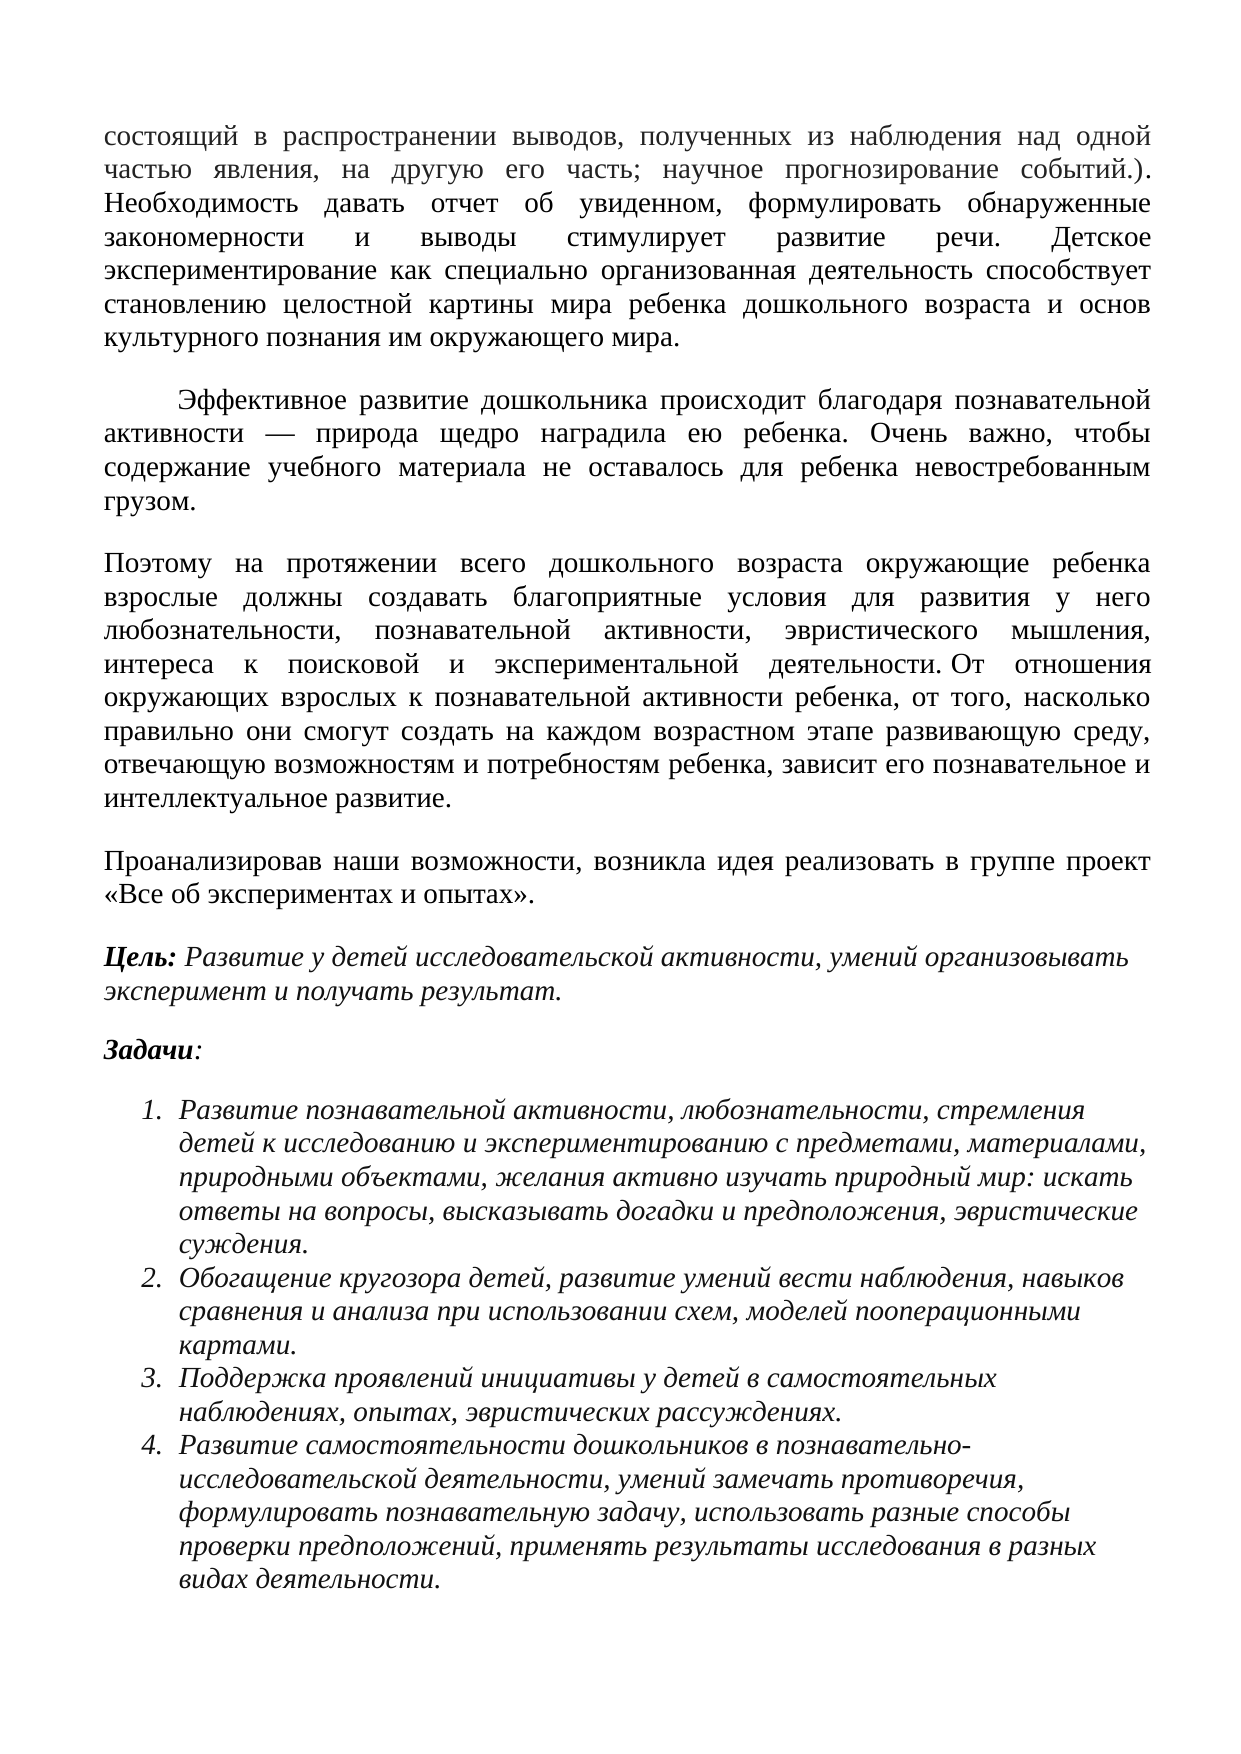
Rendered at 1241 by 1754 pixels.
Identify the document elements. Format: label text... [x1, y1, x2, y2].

list Развитие познавательной активности, любознательности, стремления детей к исследованию и экспериментированию с предметами, материалами, природными объектами, желания активно изучать природный мир: искать ответы на вопросы, высказывать догадки и предположения, эвристические суждения. [141, 1092, 1152, 1260]
list Развитие самостоятельности дошкольников в познавательно-исследовательской деятельности, умений замечать противоречия, формулировать познавательную задачу, использовать разные способы проверки предположений, применять результаты исследования в разных видах деятельности. [141, 1427, 1152, 1595]
text Задачи: [103, 1032, 1152, 1066]
text Цель: Развитие у детей исследовательской активности, умений организовывать эксперимент и получать результат. [103, 939, 1152, 1006]
list Поддержка проявлений инициативы у детей в самостоятельных наблюдениях, опытах, эвристических рассуждениях. [141, 1360, 1152, 1427]
list Обогащение кругозора детей, развитие умений вести наблюдения, навыков сравнения и анализа при использовании схем, моделей пооперационными картами. [141, 1260, 1152, 1360]
text Проанализировав наши возможности, возникла идея реализовать в группе проект «Все об экспериментах и опытах». [103, 843, 1152, 910]
text Эффективное развитие дошкольника происходит благодаря познавательной активности — природа щедро наградила ею ребенка. Очень важно, чтобы содержание учебного материала не оставалось для ребенка невостребованным грузом. [103, 382, 1152, 516]
text Поэтому на протяжении всего дошкольного возраста окружающие ребенка взрослые должны создавать благоприятные условия для развития у него любознательности, познавательной активности, эвристического мышления, интереса к поисковой и экспериментальной деятельности. От отношения окружающих взрослых к познавательной активности ребенка, от того, насколько правильно они смогут создать на каждом возрастном этапе развивающую среду, отвечающую возможностям и потребностям ребенка, зависит его познавательное и интеллектуальное развитие. [103, 545, 1152, 814]
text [103, 118, 1152, 353]
